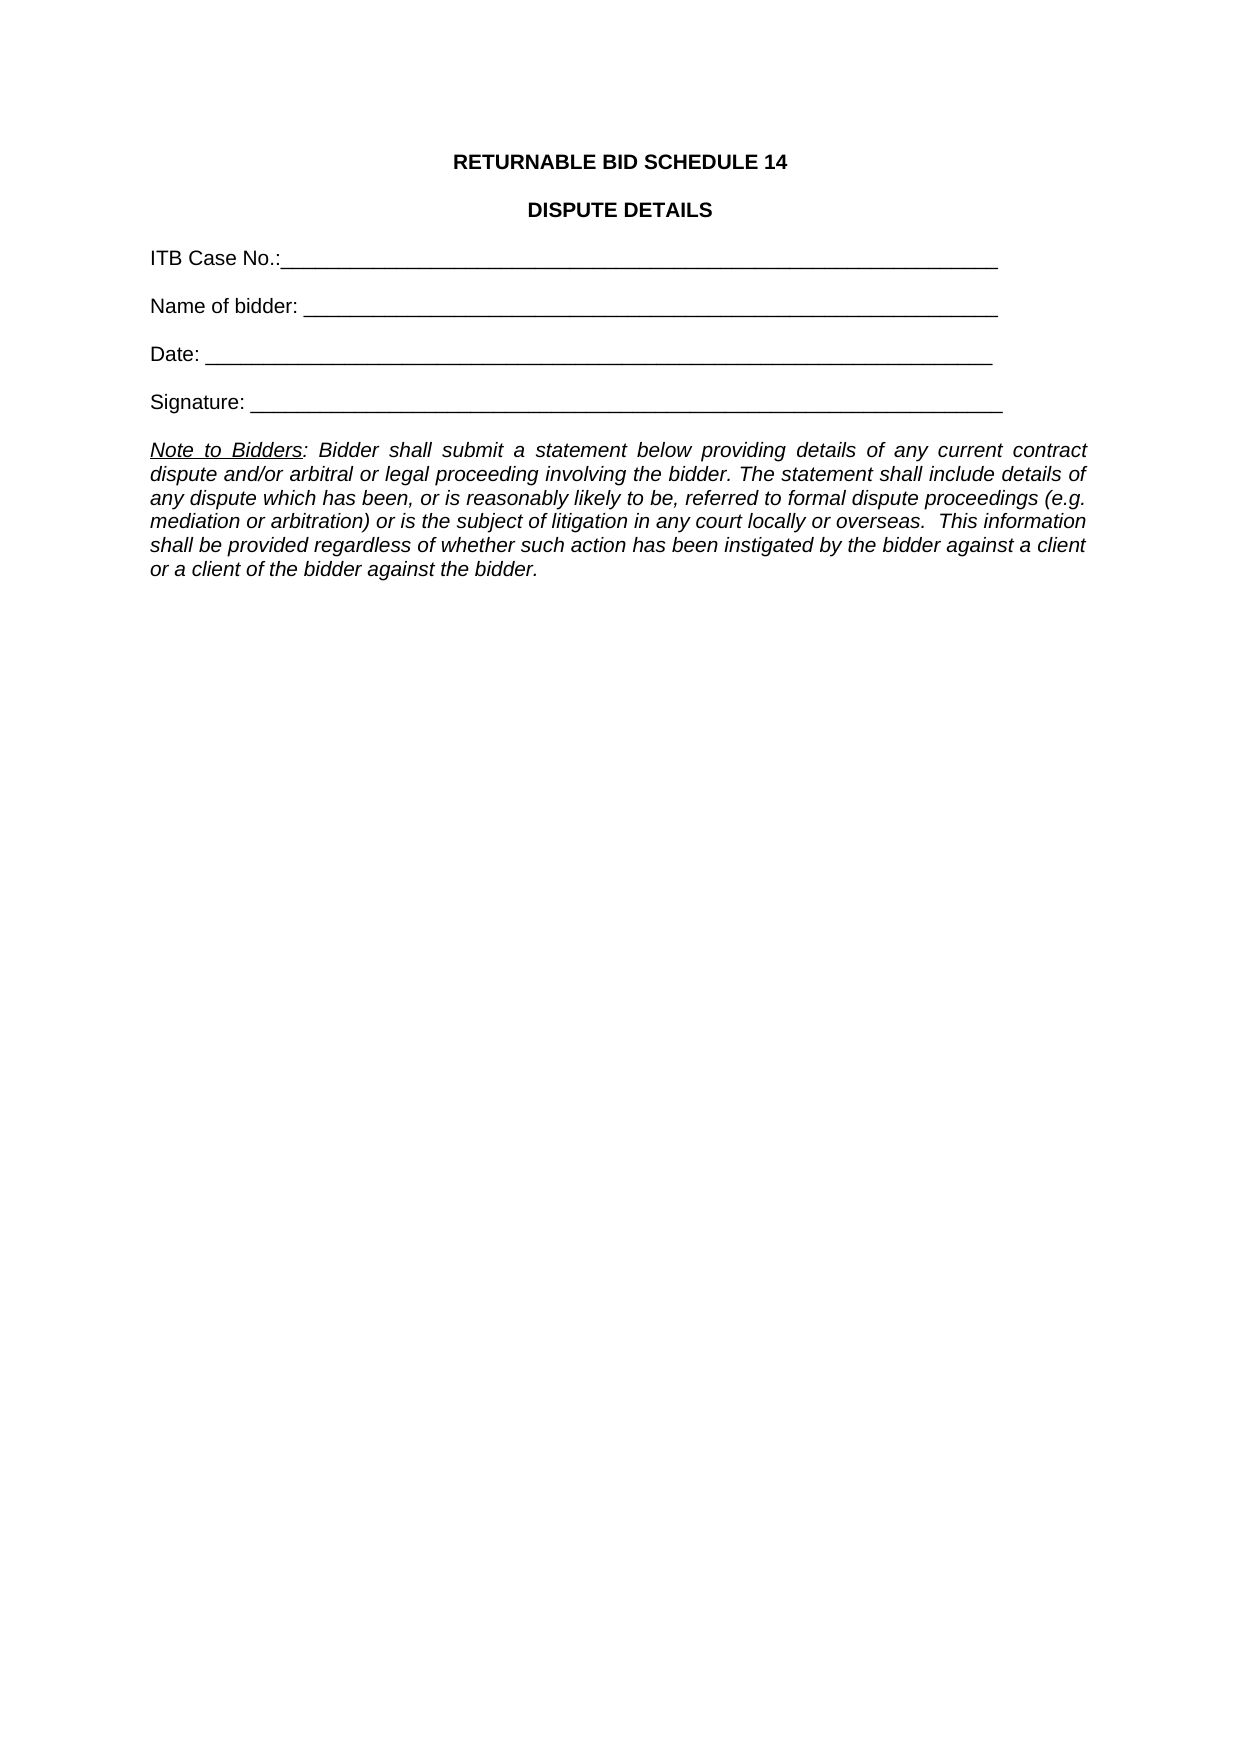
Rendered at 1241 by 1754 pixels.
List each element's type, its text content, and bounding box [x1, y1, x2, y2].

text Date: ____________________________________________________________________ [150, 342, 1090, 366]
text Note to Bidders: Bidder shall submit a statement below providing details of any current contract dispute and/or arbitral or legal proceeding involving the bidder. The statement shall include details of any dispute which has been, or is reasonably likely to be, referred to formal dispute proceedings (e.g. mediation or arbitration) or is the subject of litigation in any court locally or overseas. This information shall be provided regardless of whether such action has been instigated by the bidder against a client or a client of the bidder against the bidder. [150, 437, 1090, 581]
text Signature: _________________________________________________________________ [150, 389, 1090, 413]
text ITB Case No.:______________________________________________________________ [150, 246, 1090, 270]
text Name of bidder: ____________________________________________________________ [150, 294, 1090, 318]
text DISPUTE DETAILS [150, 198, 1090, 222]
text RETURNABLE BID SCHEDULE 14 [150, 150, 1090, 174]
